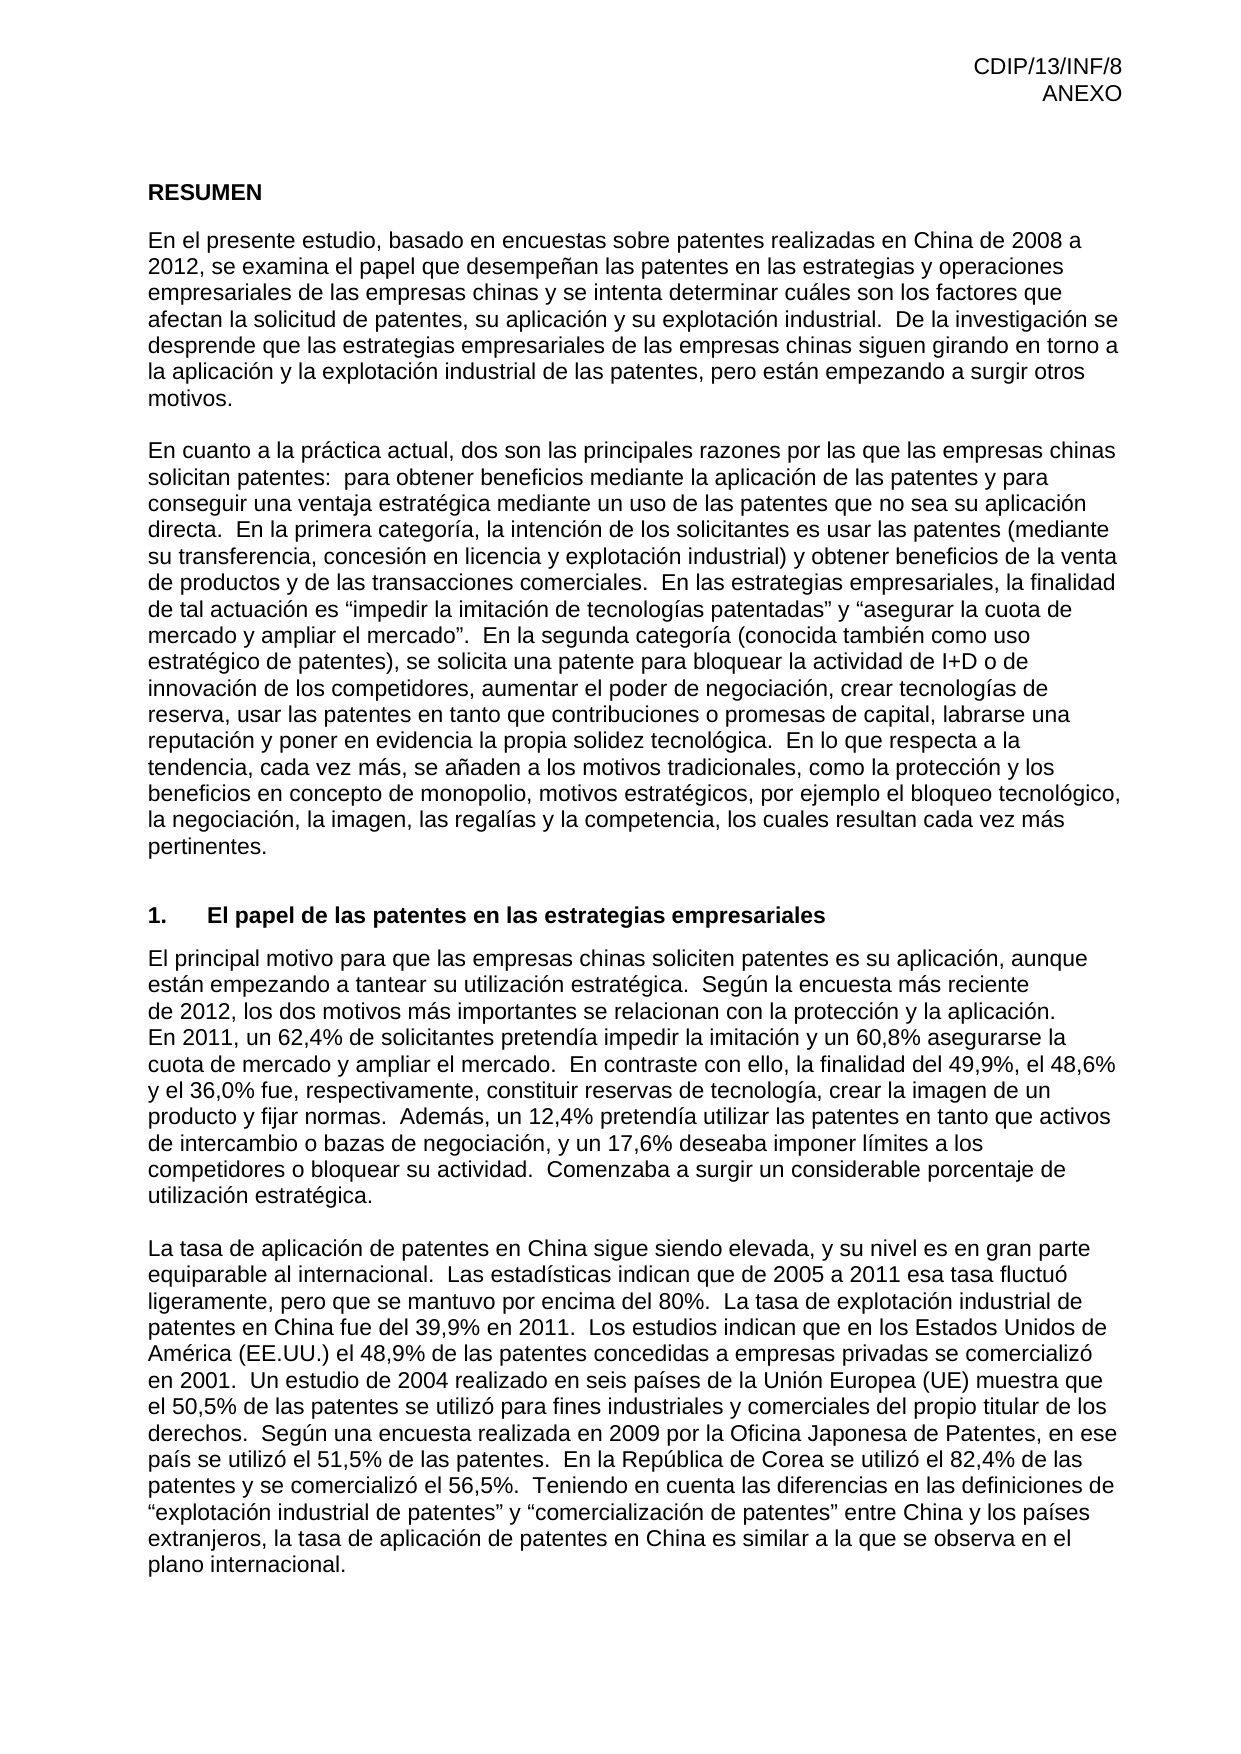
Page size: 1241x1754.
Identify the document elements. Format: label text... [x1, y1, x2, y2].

text La tasa de aplicación de patentes en China sigue siendo elevada, y su nivel es en gran parte equiparable al internacional. Las estadísticas indican que de 2005 a 2011 esa tasa fluctuó ligeramente, pero que se mantuvo por encima del 80%. La tasa de explotación industrial de patentes en China fue del 39,9% en 2011. Los estudios indican que en los Estados Unidos de América (EE.UU.) el 48,9% de las patentes concedidas a empresas privadas se comercializó en 2001. Un estudio de 2004 realizado en seis países de la Unión Europea (UE) muestra que el 50,5% de las patentes se utilizó para fines industriales y comerciales del propio titular de los derechos. Según una encuesta realizada en 2009 por la Oficina Japonesa de Patentes, en ese país se utilizó el 51,5% de las patentes. En la República de Corea se utilizó el 82,4% de las patentes y se comercializó el 56,5%. Teniendo en cuenta las diferencias en las definiciones de “explotación industrial de patentes” y “comercialización de patentes” entre China y los países extranjeros, la tasa de aplicación de patentes en China es similar a la que se observa en el plano internacional. [148, 1235, 1122, 1578]
text El principal motivo para que las empresas chinas soliciten patentes es su aplicación, aunque están empezando a tantear su utilización estratégica. Según la encuesta más reciente de 2012, los dos motivos más importantes se relacionan con la protección y la aplicación. En 2011, un 62,4% de solicitantes pretendía impedir la imitación y un 60,8% asegurarse la cuota de mercado y ampliar el mercado. En contraste con ello, la finalidad del 49,9%, el 48,6% y el 36,0% fue, respectivamente, constituir reservas de tecnología, crear la imagen de un producto y fijar normas. Además, un 12,4% pretendía utilizar las patentes en tanto que activos de intercambio o bazas de negociación, y un 17,6% deseaba imponer límites a los competidores o bloquear su actividad. Comenzaba a surgir un considerable porcentaje de utilización estratégica. [148, 945, 1122, 1209]
text En el presente estudio, basado en encuestas sobre patentes realizadas en China de 2008 a 2012, se examina el papel que desempeñan las patentes en las estrategias y operaciones empresariales de las empresas chinas y se intenta determinar cuáles son los factores que afectan la solicitud de patentes, su aplicación y su explotación industrial. De la investigación se desprende que las estrategias empresariales de las empresas chinas siguen girando en torno a la aplicación y la explotación industrial de las patentes, pero están empezando a surgir otros motivos. [148, 227, 1122, 411]
text En cuanto a la práctica actual, dos son las principales razones por las que las empresas chinas solicitan patentes: para obtener beneficios mediante la aplicación de las patentes y para conseguir una ventaja estratégica mediante un uso de las patentes que no sea su aplicación directa. En la primera categoría, la intención de los solicitantes es usar las patentes (mediante su transferencia, concesión en licencia y explotación industrial) y obtener beneficios de la venta de productos y de las transacciones comerciales. En las estrategias empresariales, la finalidad de tal actuación es “impedir la imitación de tecnologías patentadas” y “asegurar la cuota de mercado y ampliar el mercado”. En la segunda categoría (conocida también como uso estratégico de patentes), se solicita una patente para bloquear la actividad de I+D o de innovación de los competidores, aumentar el poder de negociación, crear tecnologías de reserva, usar las patentes en tanto que contribuciones o promesas de capital, labrarse una reputación y poner en evidencia la propia solidez tecnológica. En lo que respecta a la tendencia, cada vez más, se añaden a los motivos tradicionales, como la protección y los beneficios en concepto de monopolio, motivos estratégicos, por ejemplo el bloqueo tecnológico, la negociación, la imagen, las regalías y la competencia, los cuales resultan cada vez más pertinentes. [148, 437, 1122, 859]
text RESUMEN [148, 179, 1122, 206]
text 1. El papel de las patentes en las estrategias empresariales [148, 902, 1122, 928]
